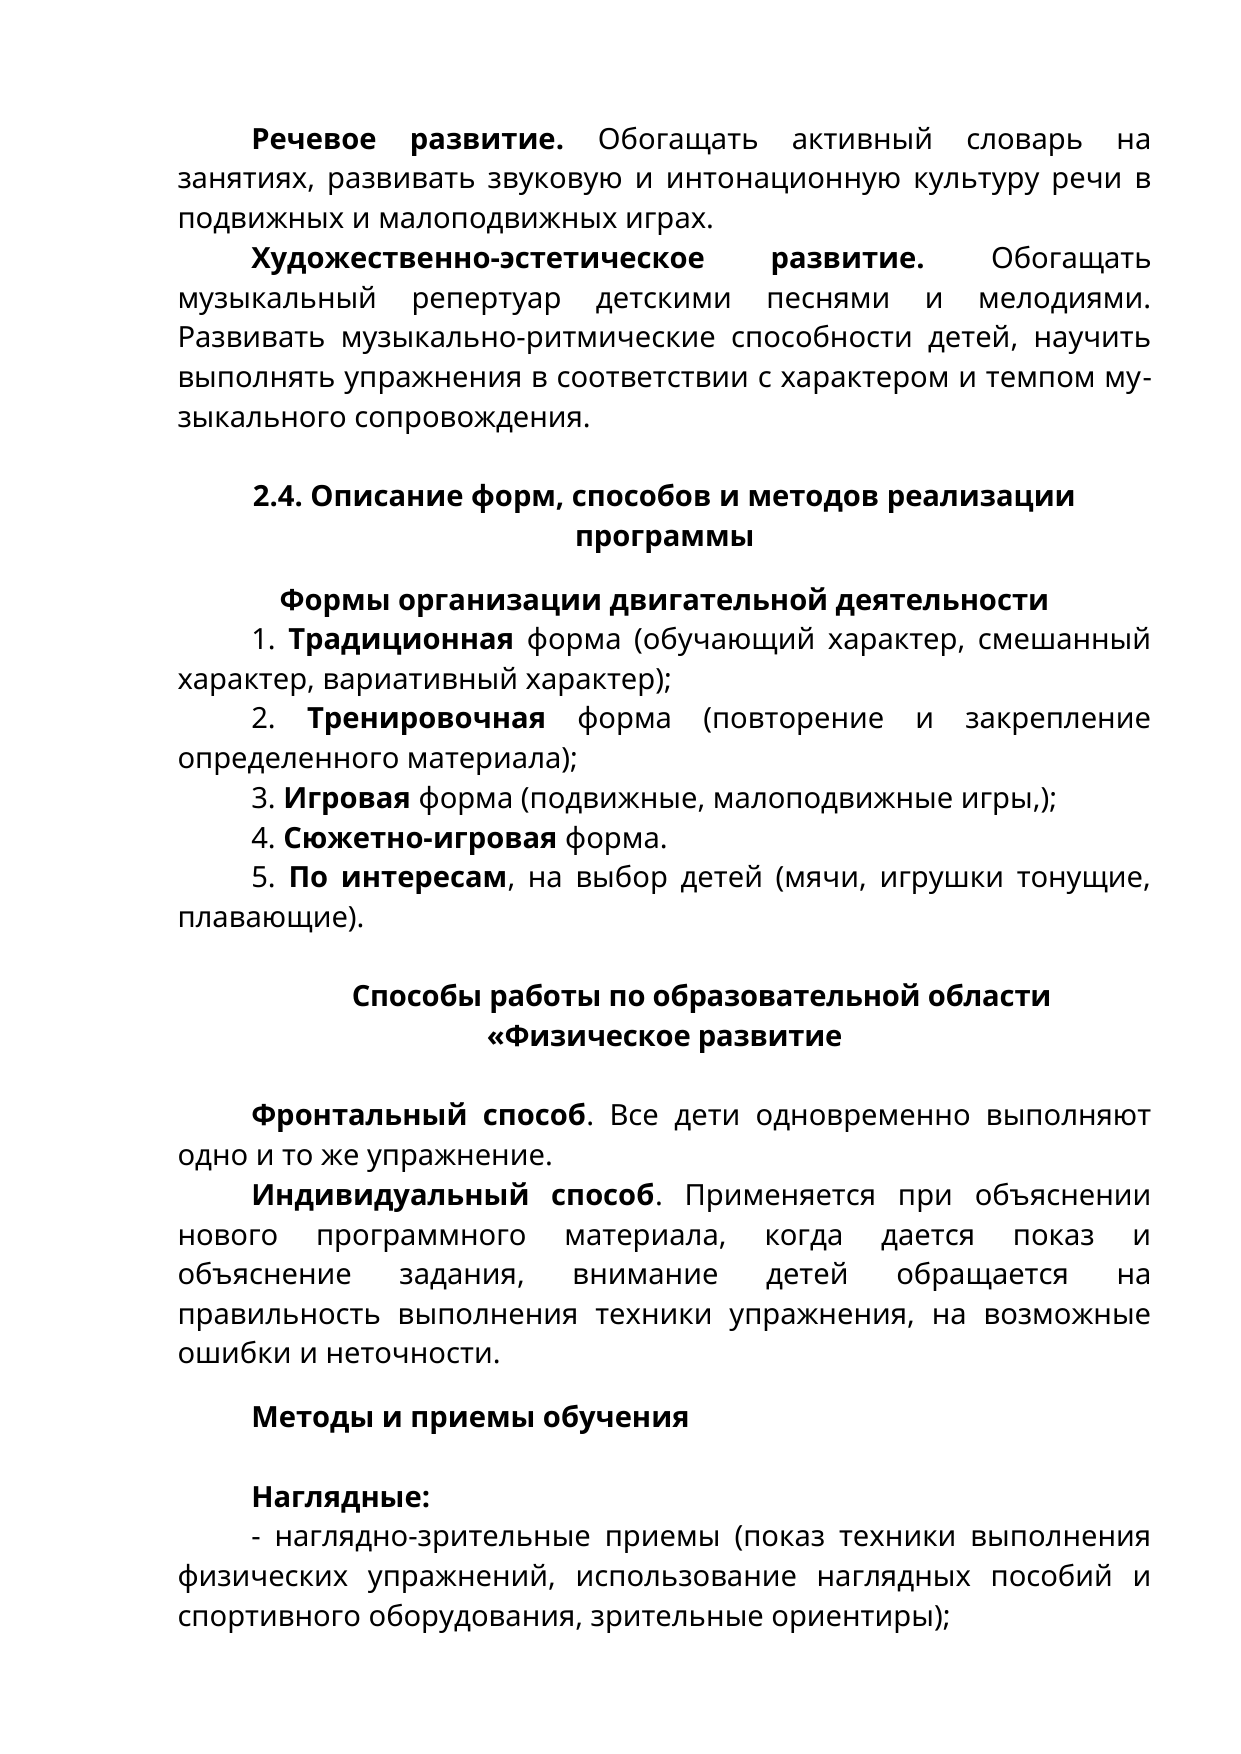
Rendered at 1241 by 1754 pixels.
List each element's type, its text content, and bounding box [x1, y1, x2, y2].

text Речевое развитие. Обогащать активный словарь на занятиях, развивать звуковую и интонационную культуру речи в подвижных и малоподвижных играх. [177, 118, 1152, 237]
text 2.4. Описание форм, способов и методов реализации программы [177, 475, 1152, 579]
text Способы работы по образовательной области «Физическое развитие [177, 976, 1152, 1055]
text Наглядные: [177, 1476, 1152, 1516]
text Индивидуальный способ. Применяется при объяснении нового программного материала, когда дается показ и объяснение задания, внимание детей обращается на правильность выполнения техники упражнения, на возможные ошибки и неточности. [177, 1174, 1152, 1372]
text 5. По интересам, на выбор детей (мячи, игрушки тонущие, плавающие). [177, 857, 1152, 936]
text 4. Сюжетно-игровая форма. [177, 817, 1152, 857]
text 3. Игровая форма (подвижные, малоподвижные игры,); [177, 777, 1152, 817]
text Фронтальный способ. Все дети одновременно выполняют одно и то же упражнение. [177, 1095, 1152, 1174]
text Формы организации двигательной деятельности [177, 579, 1152, 618]
text Художественно-эстетическое развитие. Обогащать музыкальный репертуар детскими песнями и мелодиями. Развивать музыкально-ритмические способности детей, научить выполнять упражнения в соответствии с характером и темпом музыкального сопровождения. [177, 237, 1152, 436]
text 2. Тренировочная форма (повторение и закрепление определенного материала); [177, 698, 1152, 777]
text Методы и приемы обучения [177, 1397, 1152, 1436]
text 1. Традиционная форма (обучающий характер, смешанный характер, вариативный характер); [177, 618, 1152, 698]
text - наглядно-зрительные приемы (показ техники выполнения физических упражнений, использование наглядных пособий и спортивного оборудования, зрительные ориентиры); [177, 1516, 1152, 1635]
